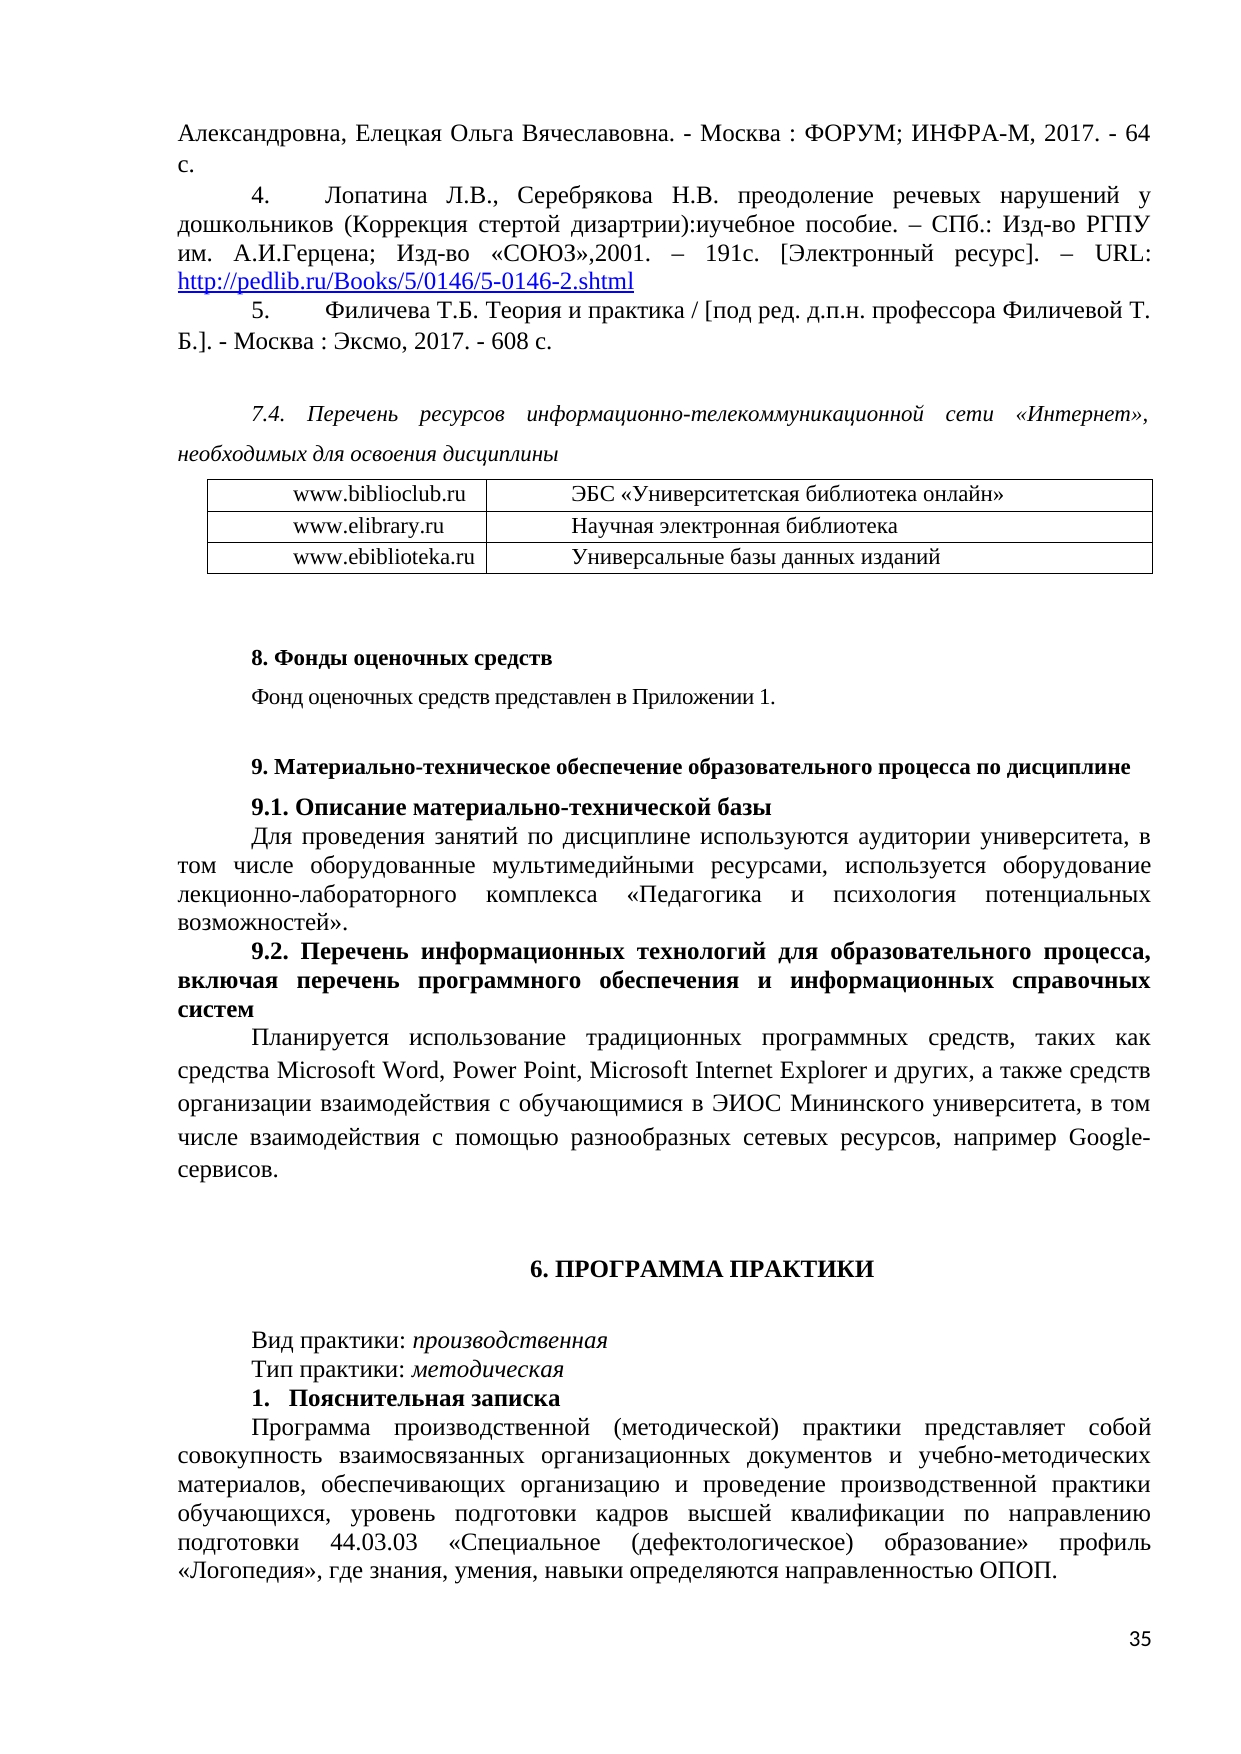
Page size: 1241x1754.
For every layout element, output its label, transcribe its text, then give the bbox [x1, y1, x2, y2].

list Филичева Т.Б. Теория и практика / [под ред. д.п.н. профессора Филичевой Т. Б.]. - Москва : Эксмо, 2017. - 608 с. [177, 295, 1152, 355]
table_cell Научная электронная библиотека [487, 512, 1152, 542]
text 9. Материально-техническое обеспечение образовательного процесса по дисциплине [177, 753, 1152, 779]
table_header ЭБС «Университетская библиотека онлайн» [487, 480, 1152, 511]
subtitle 9.1. Описание материально-технической базы [177, 792, 1152, 821]
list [177, 118, 1152, 178]
text Вид практики: производственная [177, 1326, 1152, 1354]
table_cell www.ebiblioteka.ru [208, 543, 486, 573]
list Лопатина Л.В., Серебрякова Н.В. преодоление речевых нарушений у дошкольников (Коррекция стертой дизартрии):иучебное пособие. – СПб.: Изд-во РГПУ им. А.И.Герцена; Изд-во «СОЮЗ»,2001. – 191с. [Электронный ресурс]. – URL: http://pedlib.ru/Books/5/0146/5-0146-2.shtml [177, 180, 1152, 295]
text Фонд оценочных средств представлен в Приложении 1. [177, 683, 1152, 710]
text Для проведения занятий по дисциплине используются аудитории университета, в том числе оборудованные мультимедийными ресурсами, используется оборудование лекционно-лабораторного комплекса «Педагогика и психология потенциальных возможностей». [177, 907, 1152, 936]
table_header www.biblioclub.ru [208, 480, 486, 511]
text Для проведения занятий по дисциплине используются аудитории университета, в том числе оборудованные мультимедийными ресурсами, используется оборудование лекционно-лабораторного комплекса «Педагогика и психология потенциальных возможностей». [177, 821, 1152, 879]
text 8. Фонды оценочных средств [177, 644, 1152, 670]
text 6. ПРОГРАММА ПРАКТИКИ [252, 1254, 1152, 1282]
text Планируется использование традиционных программных средств, таких как средства Microsoft Word, Power Point, Microsoft Internet Explorer и других, а также средств организации взаимодействия с обучающимися в ЭИОС Мининского университета, в том числе взаимодействия с помощью разнообразных сетевых ресурсов, например Google-сервисов. [177, 1022, 1152, 1183]
text Программа производственной (методической) практики представляет собой совокупность взаимосвязанных организационных документов и учебно-методических материалов, обеспечивающих организацию и проведение производственной практики обучающихся, уровень подготовки кадров высшей квалификации по направлению подготовки 44.03.03 «Специальное (дефектологическое) образование» профиль «Логопедия», где знания, умения, навыки определяются направленностью ОПОП. [177, 1412, 1152, 1584]
text Тип практики: методическая [177, 1354, 1152, 1383]
table_cell www.elibrary.ru [208, 512, 486, 542]
list Пояснительная записка [251, 1383, 1152, 1412]
table_cell Универсальные базы данных изданий [487, 543, 1152, 573]
text 7.4. Перечень ресурсов информационно-телекоммуникационной сети «Интернет», необходимых для освоения дисциплины [177, 400, 1152, 466]
subtitle 9.2. Перечень информационных технологий для образовательного процесса, включая перечень программного обеспечения и информационных справочных систем [177, 936, 1152, 1022]
